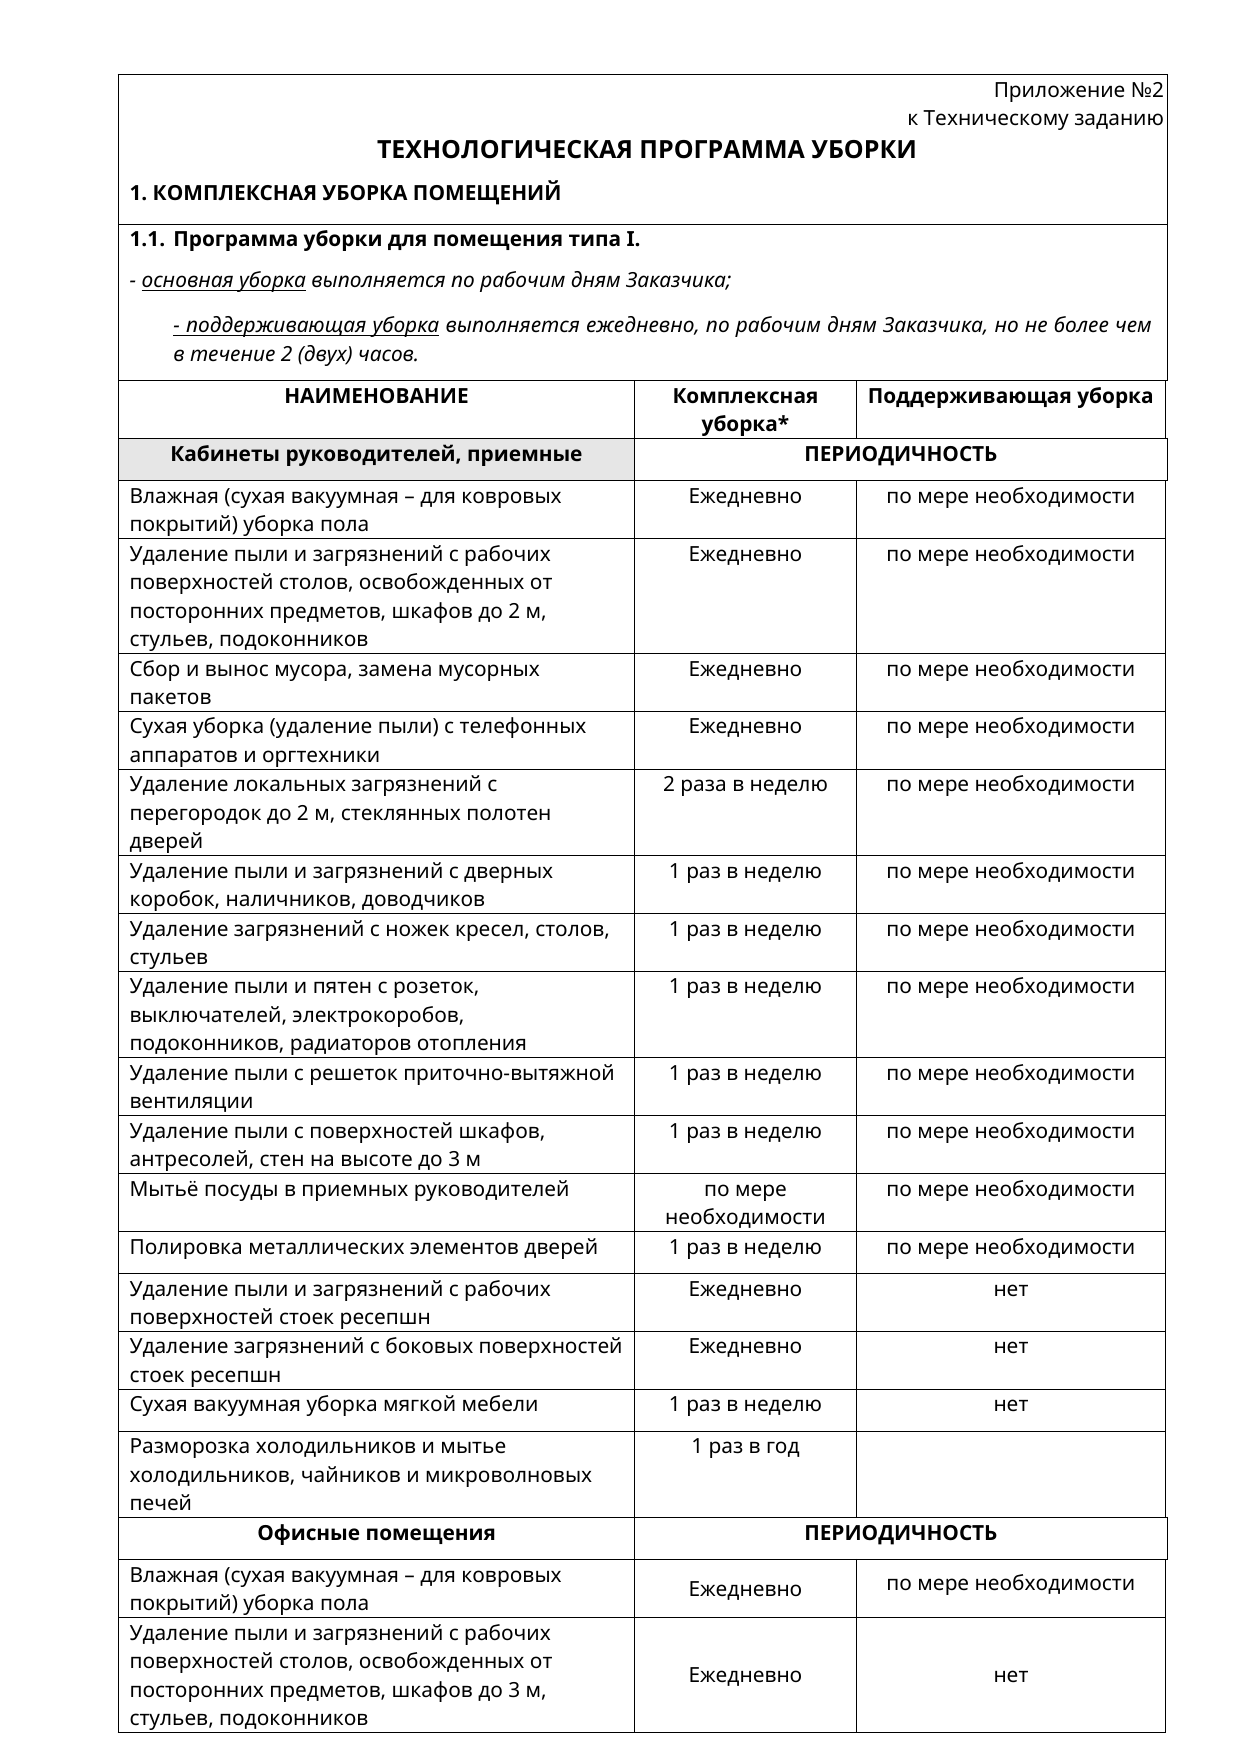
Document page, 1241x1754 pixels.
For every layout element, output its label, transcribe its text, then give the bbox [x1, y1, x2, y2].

table_cell по мере необходимости [857, 770, 1165, 855]
table_cell по мере необходимости [857, 712, 1165, 768]
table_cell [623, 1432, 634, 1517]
table_cell по мере необходимости [857, 654, 1165, 711]
table_cell Удаление пыли и загрязнений с рабочих поверхностей стоек ресепшн [119, 1274, 634, 1331]
table_cell Офисные помещения [119, 1518, 634, 1559]
table_cell 2 раза в неделю [635, 770, 856, 855]
table_cell по мере необходимости [857, 1232, 1165, 1273]
table_cell нет [857, 1618, 1165, 1732]
table_cell Сухая уборка (удаление пыли) с телефонных аппаратов и оргтехники [119, 712, 634, 768]
table_cell по мере необходимости [857, 914, 1165, 971]
table_cell Полировка металлических элементов дверей [119, 1232, 634, 1273]
table_cell Ежедневно [635, 1618, 856, 1732]
table_cell Сухая вакуумная уборка мягкой мебели [119, 1390, 634, 1431]
table_cell 1 раз в неделю [635, 1390, 856, 1431]
table_cell Мытьё посуды в приемных руководителей [119, 1174, 634, 1231]
table_cell Ежедневно [635, 539, 856, 653]
table_cell по мере необходимости [857, 1116, 1165, 1173]
table_cell 1 раз в неделю [635, 914, 856, 971]
table_cell 1 раз в неделю [635, 1116, 856, 1173]
table_cell по мере необходимости [857, 1058, 1165, 1115]
table_cell Ежедневно [635, 1560, 856, 1617]
table_cell Удаление пыли с поверхностей шкафов, антресолей, стен на высоте до 3 м [119, 1116, 634, 1173]
table_cell по мере необходимости [857, 1560, 1165, 1617]
table_cell Ежедневно [635, 481, 856, 538]
table_cell Программа уборки для помещения типа I. - основная уборка выполняется по рабочим дням Заказчика; - поддерживающая уборка выполняется ежедневно, по рабочим дням Заказчика, но не более чем в течение 2 (двух) часов. [119, 225, 1167, 380]
table_cell по мере необходимости [635, 1174, 856, 1231]
table_cell по мере необходимости [857, 481, 1165, 538]
table_cell Кабинеты руководителей, приемные [119, 439, 634, 480]
table_cell 1 раз в год [635, 1432, 856, 1517]
table_header Приложение №2 к Техническому заданию Технологическая программа уборки 1. КОМПЛЕКСНАЯ Уборка помещений [119, 75, 1167, 223]
table_cell по мере необходимости [857, 539, 1165, 653]
table_cell Сбор и вынос мусора, замена мусорных пакетов [119, 654, 634, 711]
table_cell 1 раз в неделю [635, 1232, 856, 1273]
table_cell нет [857, 1332, 1165, 1388]
table_cell по мере необходимости [857, 1174, 1165, 1231]
table_cell Ежедневно [635, 1274, 856, 1331]
table_cell Удаление пыли и загрязнений с дверных коробок, наличников, доводчиков [119, 856, 634, 913]
table_cell Удаление загрязнений с ножек кресел, столов, стульев [119, 914, 634, 971]
table_cell Комплексная уборка* [635, 381, 856, 438]
table_cell НАИМЕНОВАНИЕ [119, 381, 634, 438]
table_cell 1 раз в неделю [635, 972, 856, 1057]
table_cell Удаление загрязнений с боковых поверхностей стоек ресепшн [119, 1332, 634, 1388]
table_cell Удаление пыли с решеток приточно-вытяжной вентиляции [119, 1058, 634, 1115]
table_cell Поддерживающая уборка [857, 381, 1165, 438]
table_cell Ежедневно [635, 712, 856, 768]
table_cell [857, 1432, 1165, 1517]
table_cell ПЕРИОДИЧНОСТЬ [635, 1518, 1167, 1559]
table_cell Удаление пыли и загрязнений с рабочих поверхностей столов, освобожденных от посторонних предметов, шкафов до 3 м, стульев, подоконников [119, 1618, 634, 1732]
table_cell по мере необходимости [857, 856, 1165, 913]
table_cell Удаление локальных загрязнений с перегородок до 2 м, стеклянных полотен дверей [119, 770, 634, 855]
table_cell Ежедневно [635, 654, 856, 711]
table_cell ПЕРИОДИЧНОСТЬ [635, 439, 1167, 480]
table_cell Удаление пыли и загрязнений с рабочих поверхностей столов, освобожденных от посторонних предметов, шкафов до 2 м, стульев, подоконников [119, 539, 634, 653]
table_cell Влажная (сухая вакуумная – для ковровых покрытий) уборка пола [119, 1560, 634, 1617]
table_cell нет [857, 1274, 1165, 1331]
table_cell 1 раз в неделю [635, 856, 856, 913]
table_cell Влажная (сухая вакуумная – для ковровых покрытий) уборка пола [119, 481, 634, 538]
table_cell 1 раз в неделю [635, 1058, 856, 1115]
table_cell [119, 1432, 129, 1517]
table_cell Ежедневно [635, 1332, 856, 1388]
table_cell по мере необходимости [857, 972, 1165, 1057]
table_cell нет [857, 1390, 1165, 1431]
table_cell Удаление пыли и пятен с розеток, выключателей, электрокоробов, подоконников, радиаторов отопления [119, 972, 634, 1057]
